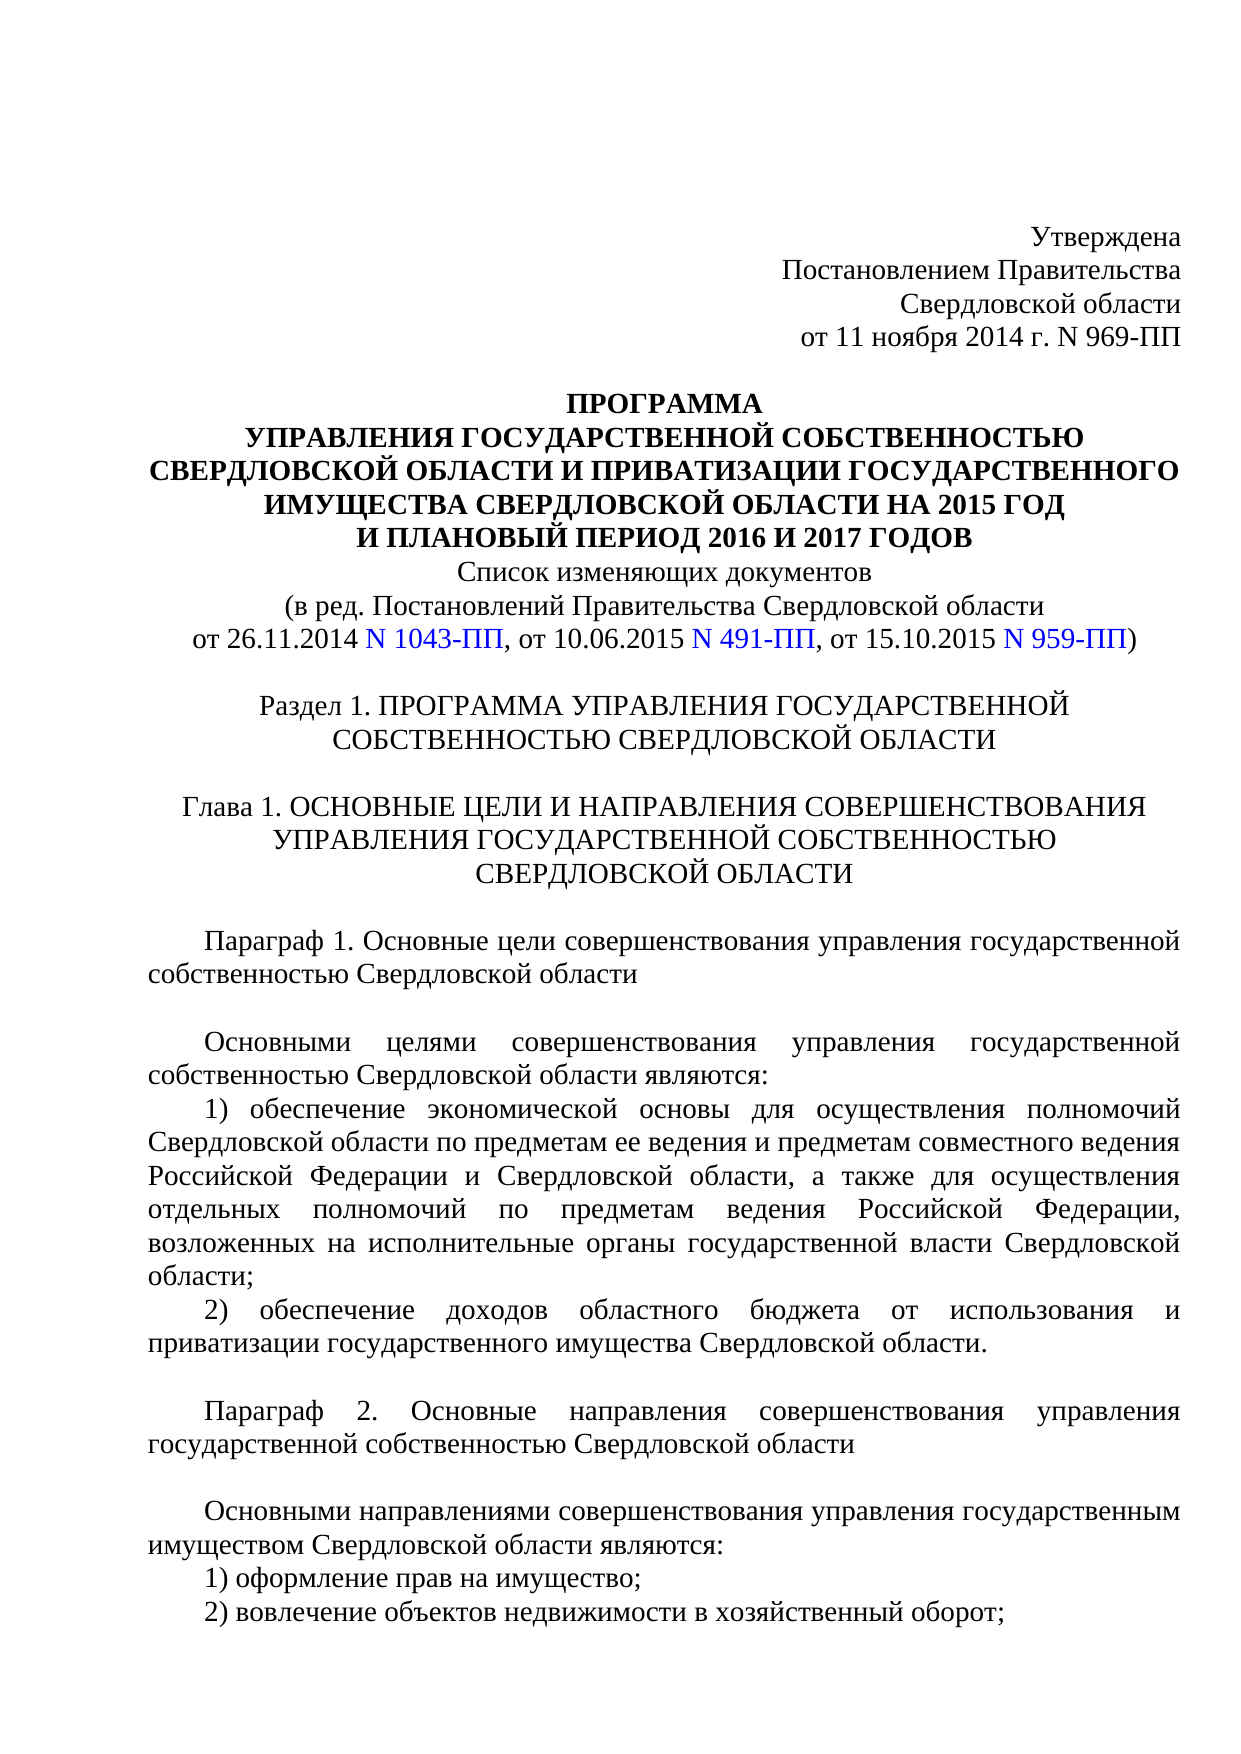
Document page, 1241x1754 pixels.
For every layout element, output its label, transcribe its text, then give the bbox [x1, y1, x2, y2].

text СОБСТВЕННОСТЬЮ СВЕРДЛОВСКОЙ ОБЛАСТИ [148, 722, 1181, 755]
text Постановлением Правительства [148, 252, 1181, 286]
text 1) обеспечение экономической основы для осуществления полномочий Свердловской области по предметам ее ведения и предметам совместного ведения Российской Федерации и Свердловской области, а также для осуществления отдельных полномочий по предметам ведения Российской Федерации, возложенных на исполнительные органы государственной власти Свердловской области; [148, 1091, 1181, 1292]
text Глава 1. ОСНОВНЫЕ ЦЕЛИ И НАПРАВЛЕНИЯ СОВЕРШЕНСТВОВАНИЯ [148, 789, 1181, 822]
text Основными направлениями совершенствования управления государственным имуществом Свердловской области являются: [148, 1493, 1181, 1560]
text Параграф 1. Основные цели совершенствования управления государственной собственностью Свердловской области [148, 923, 1181, 990]
text 2) обеспечение доходов областного бюджета от использования и приватизации государственного имущества Свердловской области. [148, 1292, 1181, 1359]
text СВЕРДЛОВСКОЙ ОБЛАСТИ [148, 856, 1181, 889]
text УПРАВЛЕНИЯ ГОСУДАРСТВЕННОЙ СОБСТВЕННОСТЬЮ [148, 822, 1181, 856]
text Утверждена [148, 219, 1181, 252]
text Основными целями совершенствования управления государственной собственностью Свердловской области являются: [148, 1024, 1181, 1091]
text Список изменяющих документов [148, 554, 1181, 588]
text Параграф 2. Основные направления совершенствования управления государственной собственностью Свердловской области [148, 1393, 1181, 1460]
text 2) вовлечение объектов недвижимости в хозяйственный оборот; [148, 1594, 1181, 1627]
title ИМУЩЕСТВА СВЕРДЛОВСКОЙ ОБЛАСТИ НА 2015 ГОД [148, 487, 1181, 521]
text (в ред. Постановлений Правительства Свердловской области [148, 588, 1181, 621]
title УПРАВЛЕНИЯ ГОСУДАРСТВЕННОЙ СОБСТВЕННОСТЬЮ [148, 420, 1181, 453]
title ПРОГРАММА [148, 386, 1181, 420]
text Свердловской области [148, 286, 1181, 319]
title И ПЛАНОВЫЙ ПЕРИОД 2016 И 2017 ГОДОВ [148, 521, 1181, 554]
text от 26.11.2014 N 1043-ПП, от 10.06.2015 N 491-ПП, от 15.10.2015 N 959-ПП) [148, 621, 1181, 655]
title СВЕРДЛОВСКОЙ ОБЛАСТИ И ПРИВАТИЗАЦИИ ГОСУДАРСТВЕННОГО [148, 453, 1181, 487]
text от 11 ноября 2014 г. N 969-ПП [148, 319, 1181, 353]
text Раздел 1. ПРОГРАММА УПРАВЛЕНИЯ ГОСУДАРСТВЕННОЙ [148, 688, 1181, 722]
text 1) оформление прав на имущество; [148, 1560, 1181, 1594]
